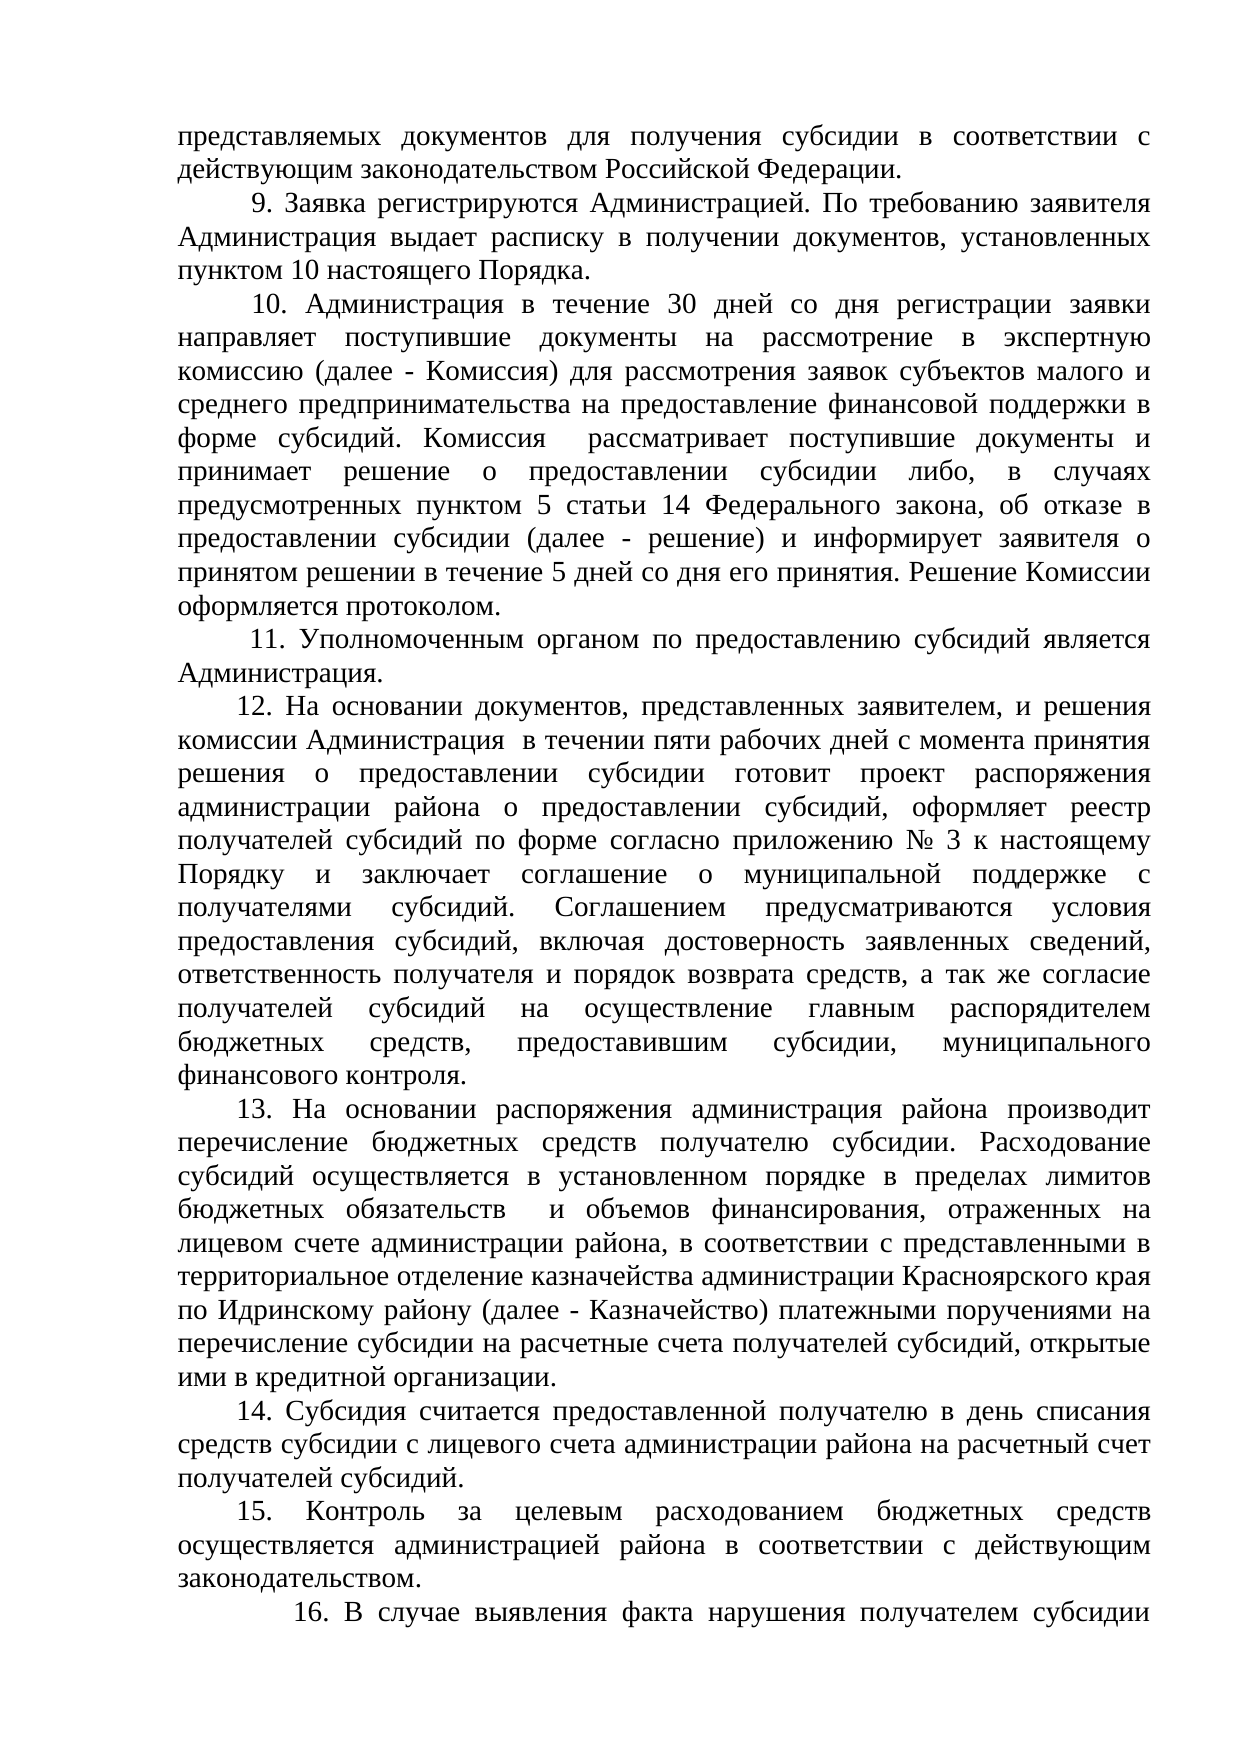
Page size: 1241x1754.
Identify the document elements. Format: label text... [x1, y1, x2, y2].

text 14. Субсидия считается предоставленной получателю в день списания средств субсидии с лицевого счета администрации района на расчетный счет получателей субсидий. [177, 1393, 1152, 1493]
text 15. Контроль за целевым расходованием бюджетных средств осуществляется администрацией района в соответствии с действующим законодательством. [177, 1493, 1152, 1594]
text 11. Уполномоченным органом по предоставлению субсидий является Администрация. [177, 621, 1152, 688]
text 9. Заявка регистрируются Администрацией. По требованию заявителя Администрация выдает расписку в получении документов, установленных пунктом 10 настоящего Порядка. [177, 185, 1152, 286]
text 10. Администрация в течение 30 дней со дня регистрации заявки направляет поступившие документы на рассмотрение в экспертную комиссию (далее - Комиссия) для рассмотрения заявок субъектов малого и среднего предпринимательства на предоставление финансовой поддержки в форме субсидий. Комиссия рассматривает поступившие документы и принимает решение о предоставлении субсидии либо, в случаях предусмотренных пунктом 5 статьи 14 Федерального закона, об отказе в предоставлении субсидии (далее - решение) и информирует заявителя о принятом решении в течение 5 дней со дня его принятия. Решение Комиссии оформляется протоколом. [177, 286, 1152, 621]
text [177, 1594, 1152, 1627]
text 13. На основании распоряжения администрация района производит перечисление бюджетных средств получателю субсидии. Расходование субсидий осуществляется в установленном порядке в пределах лимитов бюджетных обязательств и объемов финансирования, отраженных на лицевом счете администрации района, в соответствии с представленными в территориальное отделение казначейства администрации Красноярского края по Идринскому району (далее - Казначейство) платежными поручениями на перечисление субсидии на расчетные счета получателей субсидий, открытые ими в кредитной организации. [177, 1091, 1152, 1393]
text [177, 118, 1152, 185]
text 12. На основании документов, представленных заявителем, и решения комиссии Администрация в течении пяти рабочих дней с момента принятия решения о предоставлении субсидии готовит проект распоряжения администрации района о предоставлении субсидий, оформляет реестр получателей субсидий по форме согласно приложению № 3 к настоящему Порядку и заключает соглашение о муниципальной поддержке с получателями субсидий. Соглашением предусматриваются условия предоставления субсидий, включая достоверность заявленных сведений, ответственность получателя и порядок возврата средств, а так же согласие получателей субсидий на осуществление главным распорядителем бюджетных средств, предоставившим субсидии, муниципального финансового контроля. [177, 688, 1152, 1091]
